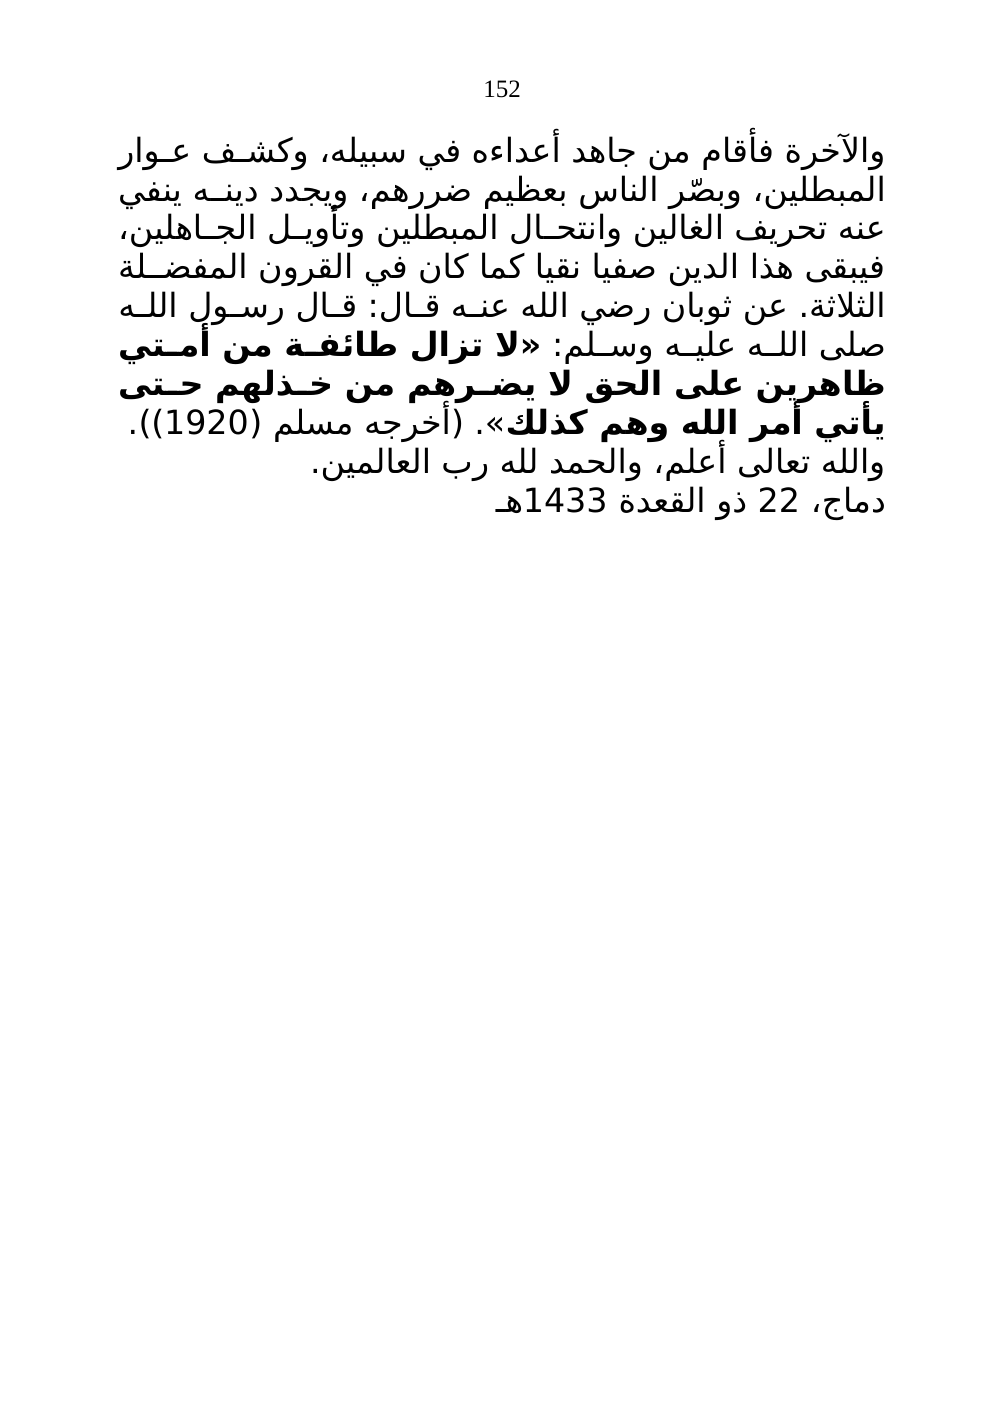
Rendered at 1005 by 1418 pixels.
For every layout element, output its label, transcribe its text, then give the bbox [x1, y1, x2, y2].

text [118, 131, 886, 442]
text والله تعالى أعلم، والحمد لله رب العالمين. [118, 442, 886, 481]
text دماج، 22 ذو القعدة 1433هـ [118, 481, 886, 520]
